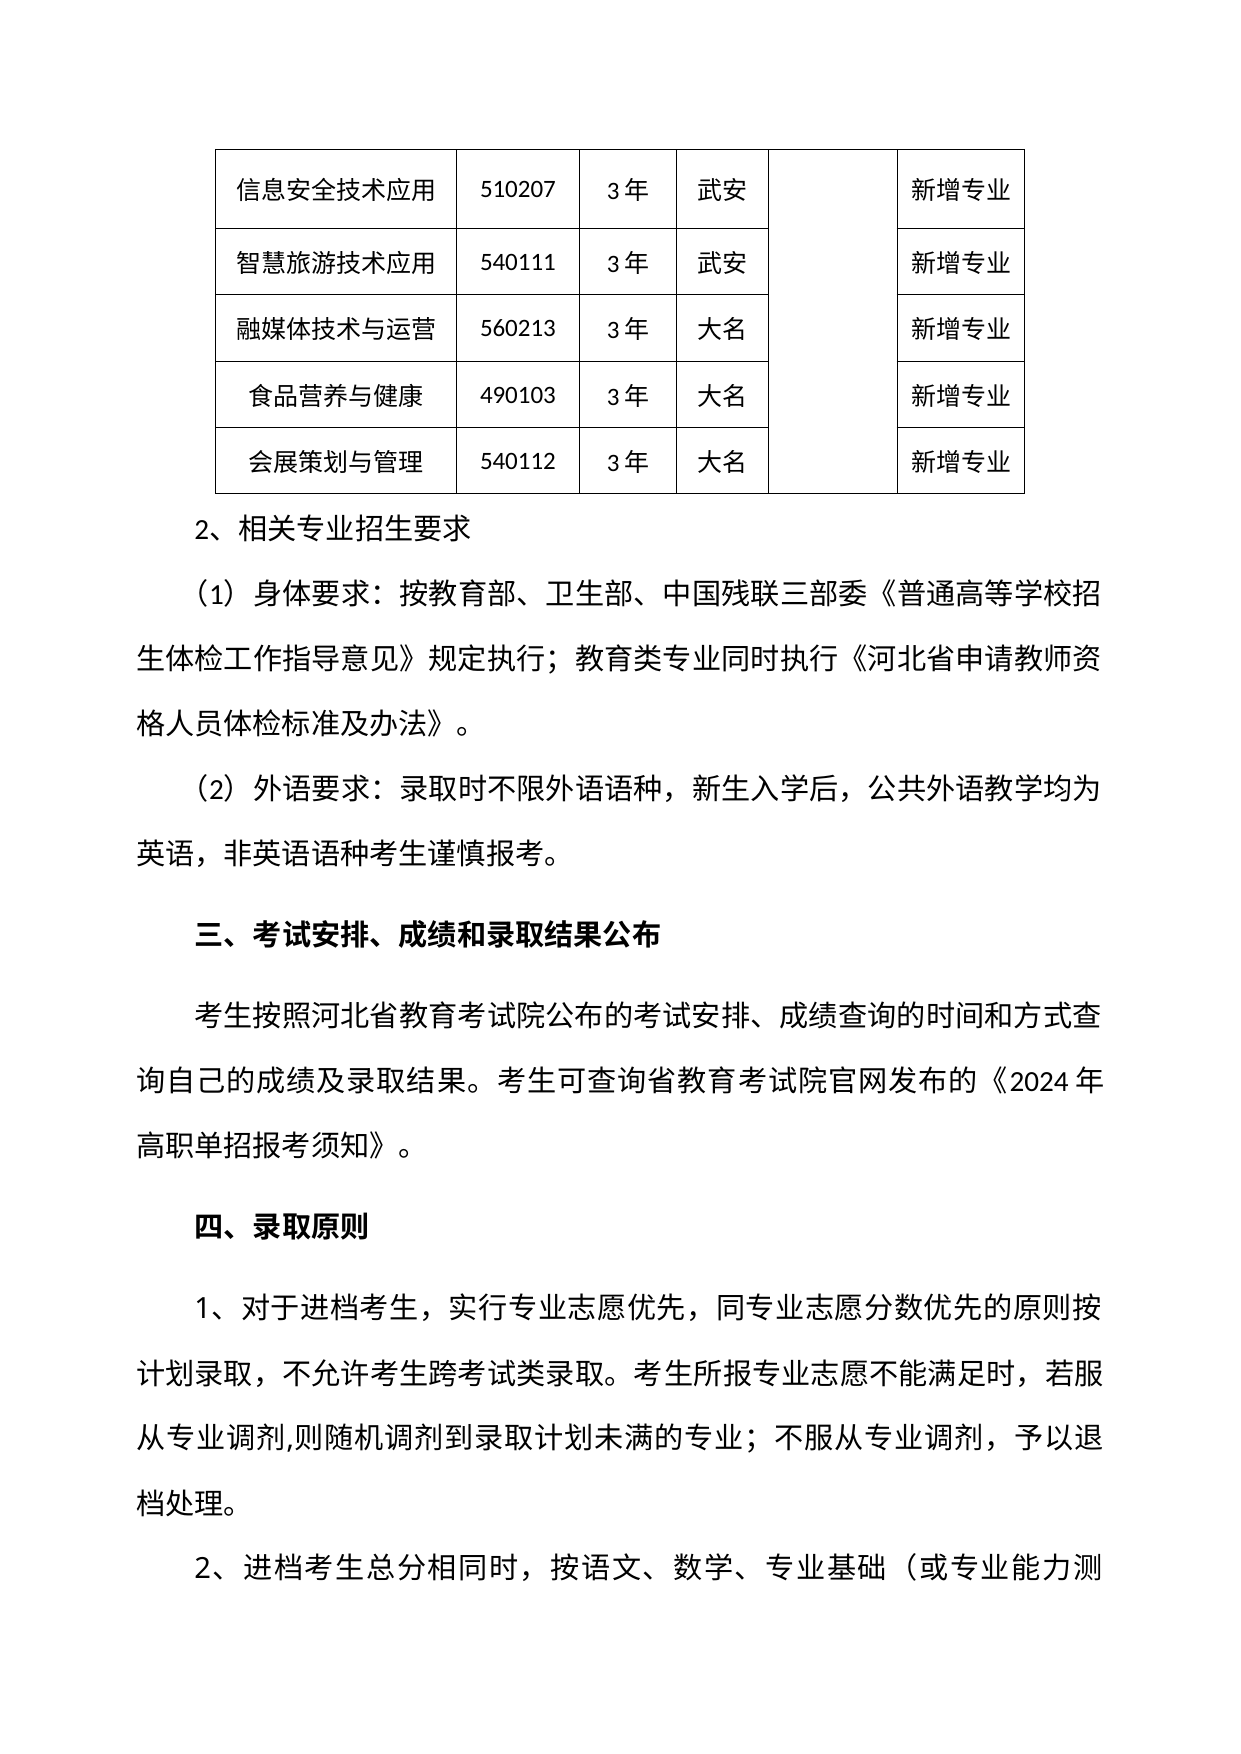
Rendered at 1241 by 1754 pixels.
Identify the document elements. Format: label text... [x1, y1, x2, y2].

table_cell 食品营养与健康 [216, 362, 456, 427]
table_cell 新增专业 [898, 229, 1024, 294]
table_cell 540112 [457, 428, 579, 493]
table_cell 3年 [580, 362, 676, 427]
text 考生按照河北省教育考试院公布的考试安排、成绩查询的时间和方式查询自己的成绩及录取结果。考生可查询省教育考试院官网发布的《2024年高职单招报考须知》。 [136, 981, 1104, 1176]
table_cell 510207 [457, 150, 579, 228]
table_cell 大名 [677, 295, 768, 361]
text （2）外语要求：录取时不限外语语种，新生入学后，公共外语教学均为英语，非英语语种考生谨慎报考。 [136, 754, 1104, 884]
table_cell 信息安全技术应用 [216, 150, 456, 228]
table_cell 新增专业 [898, 150, 1024, 228]
table_cell 大名 [677, 362, 768, 427]
table_cell 新增专业 [898, 428, 1024, 493]
table_cell 540111 [457, 229, 579, 294]
text （1）身体要求：按教育部、卫生部、中国残联三部委《普通高等学校招生体检工作指导意见》规定执行；教育类专业同时执行《河北省申请教师资格人员体检标准及办法》。 [136, 559, 1104, 754]
table_cell 3年 [580, 150, 676, 228]
table_cell 融媒体技术与运营 [216, 295, 456, 361]
text 1、对于进档考生，实行专业志愿优先，同专业志愿分数优先的原则按计划录取，不允许考生跨考试类录取。考生所报专业志愿不能满足时，若服从专业调剂,则随机调剂到录取计划未满的专业；不服从专业调剂，予以退档处理。 [136, 1274, 1104, 1350]
table_cell 会展策划与管理 [216, 428, 456, 493]
table_cell 武安 [677, 229, 768, 294]
table_cell 490103 [457, 362, 579, 427]
text 1、对于进档考生，实行专业志愿优先，同专业志愿分数优先的原则按计划录取，不允许考生跨考试类录取。考生所报专业志愿不能满足时，若服从专业调剂,则随机调剂到录取计划未满的专业；不服从专业调剂，予以退档处理。 [136, 1392, 1104, 1534]
table_cell 武安 [677, 150, 768, 228]
table_cell 智慧旅游技术应用 [216, 229, 456, 294]
table_cell 3年 [580, 428, 676, 493]
text 四、录取原则 [136, 1193, 1104, 1258]
text 2、相关专业招生要求 [136, 494, 1104, 559]
table_cell 3年 [580, 295, 676, 361]
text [136, 1534, 1104, 1599]
table_cell 560213 [457, 295, 579, 361]
text 三、考试安排、成绩和录取结果公布 [136, 900, 1104, 965]
table_cell 新增专业 [898, 295, 1024, 361]
table_cell 3年 [580, 229, 676, 294]
table_cell 大名 [677, 428, 768, 493]
table_cell 新增专业 [898, 362, 1024, 427]
